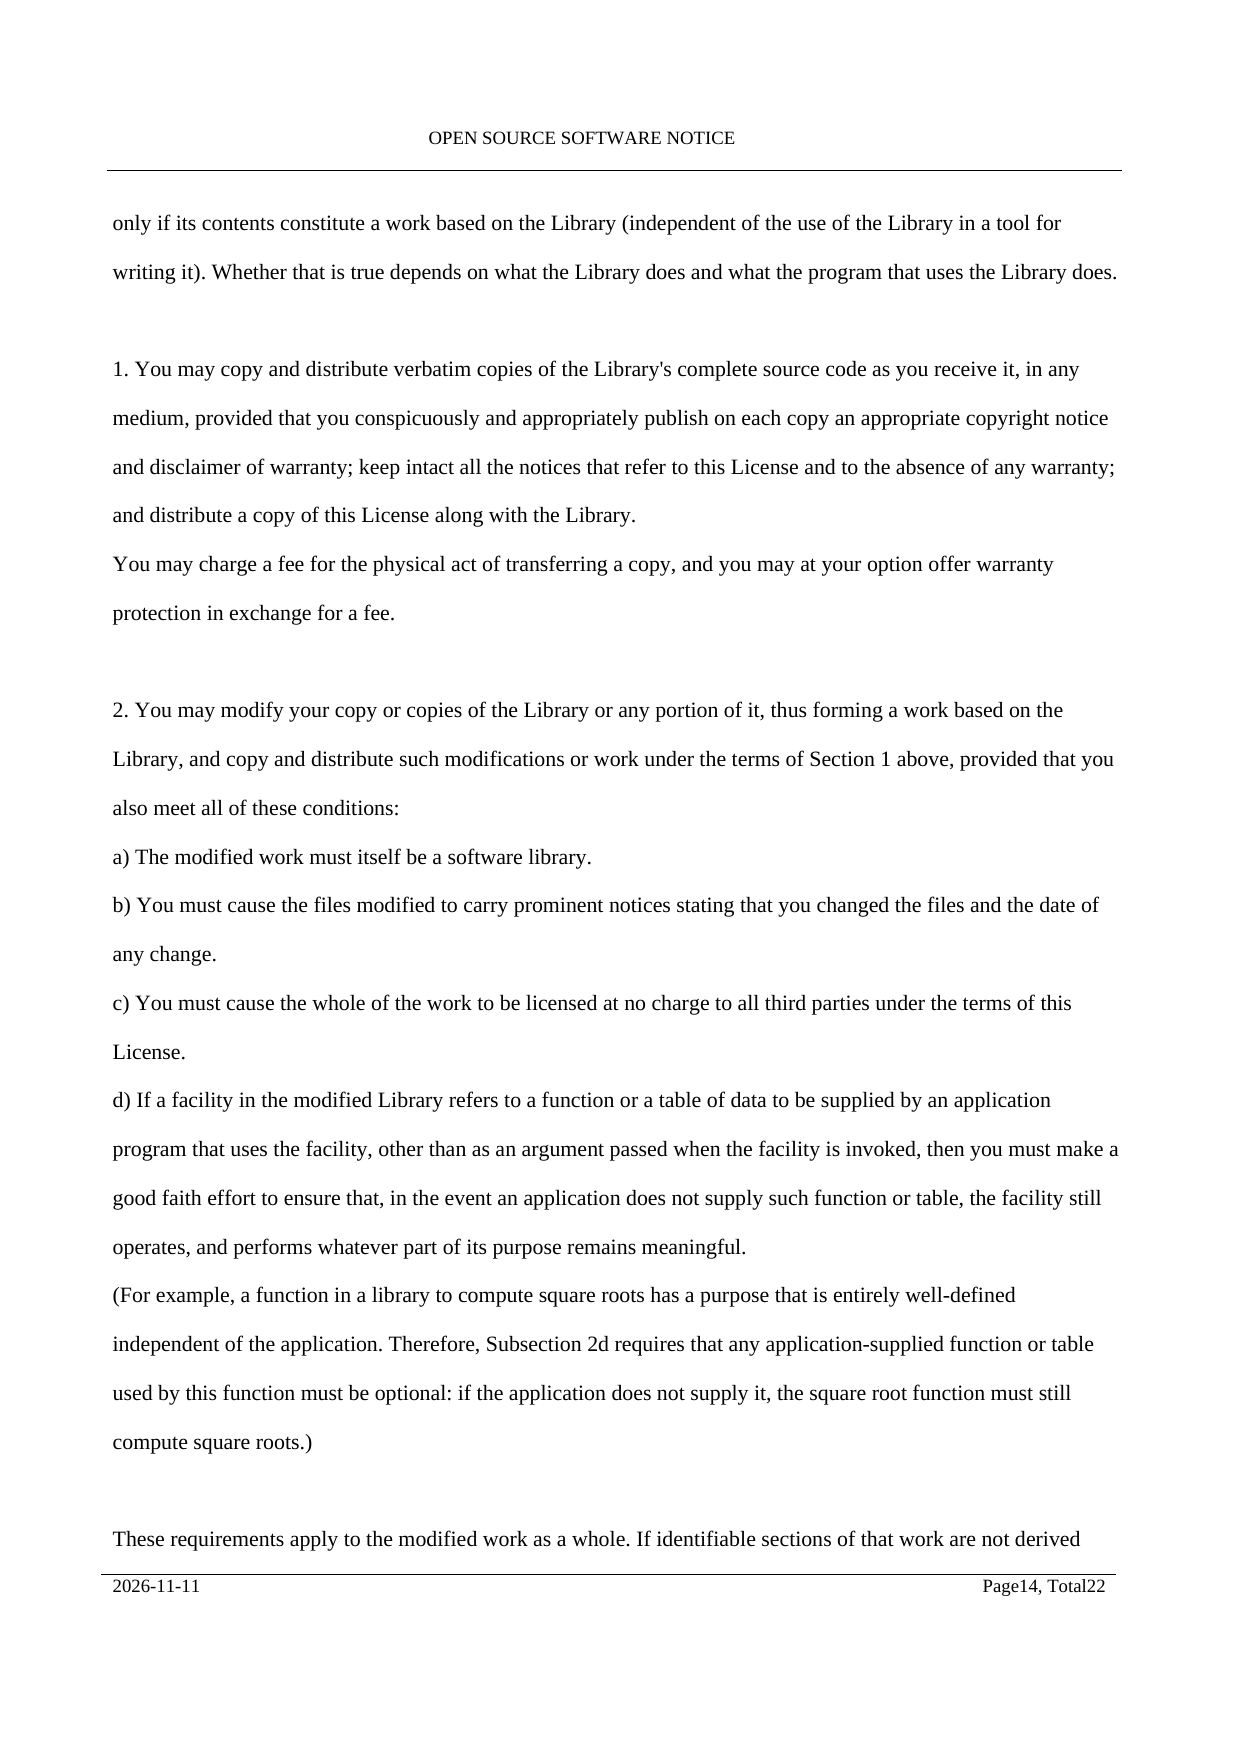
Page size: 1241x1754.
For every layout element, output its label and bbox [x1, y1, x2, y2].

text [112, 206, 1128, 1555]
